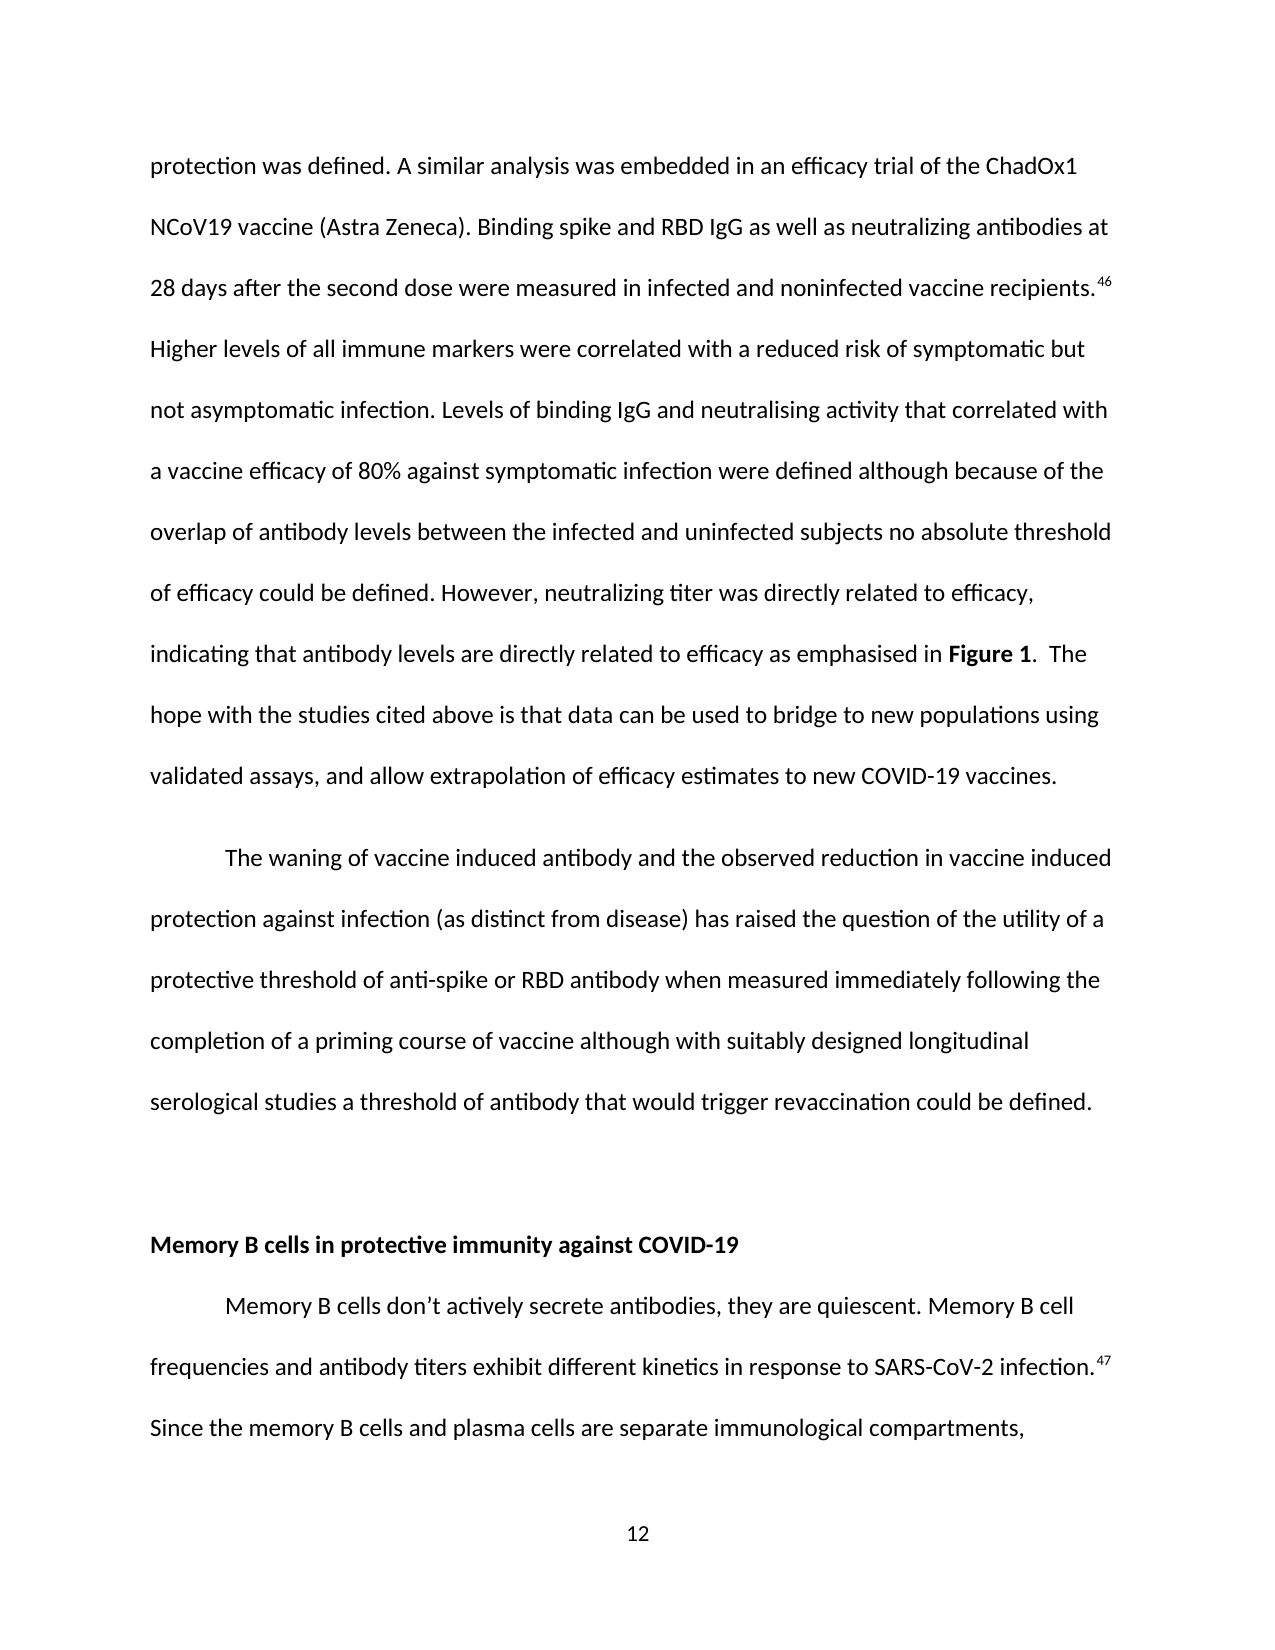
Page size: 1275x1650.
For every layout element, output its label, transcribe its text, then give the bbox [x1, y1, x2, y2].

text The waning of vaccine induced antibody and the observed reduction in vaccine induced protection against infection (as distinct from disease) has raised the question of the utility of a protective threshold of anti-spike or RBD antibody when measured immediately following the completion of a priming course of vaccine although with suitably designed longitudinal serological studies a threshold of antibody that would trigger revaccination could be defined. [150, 842, 1125, 1117]
text Memory B cells in protective immunity against COVID-19 [150, 1229, 1125, 1260]
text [150, 150, 1125, 791]
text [150, 1290, 1125, 1443]
